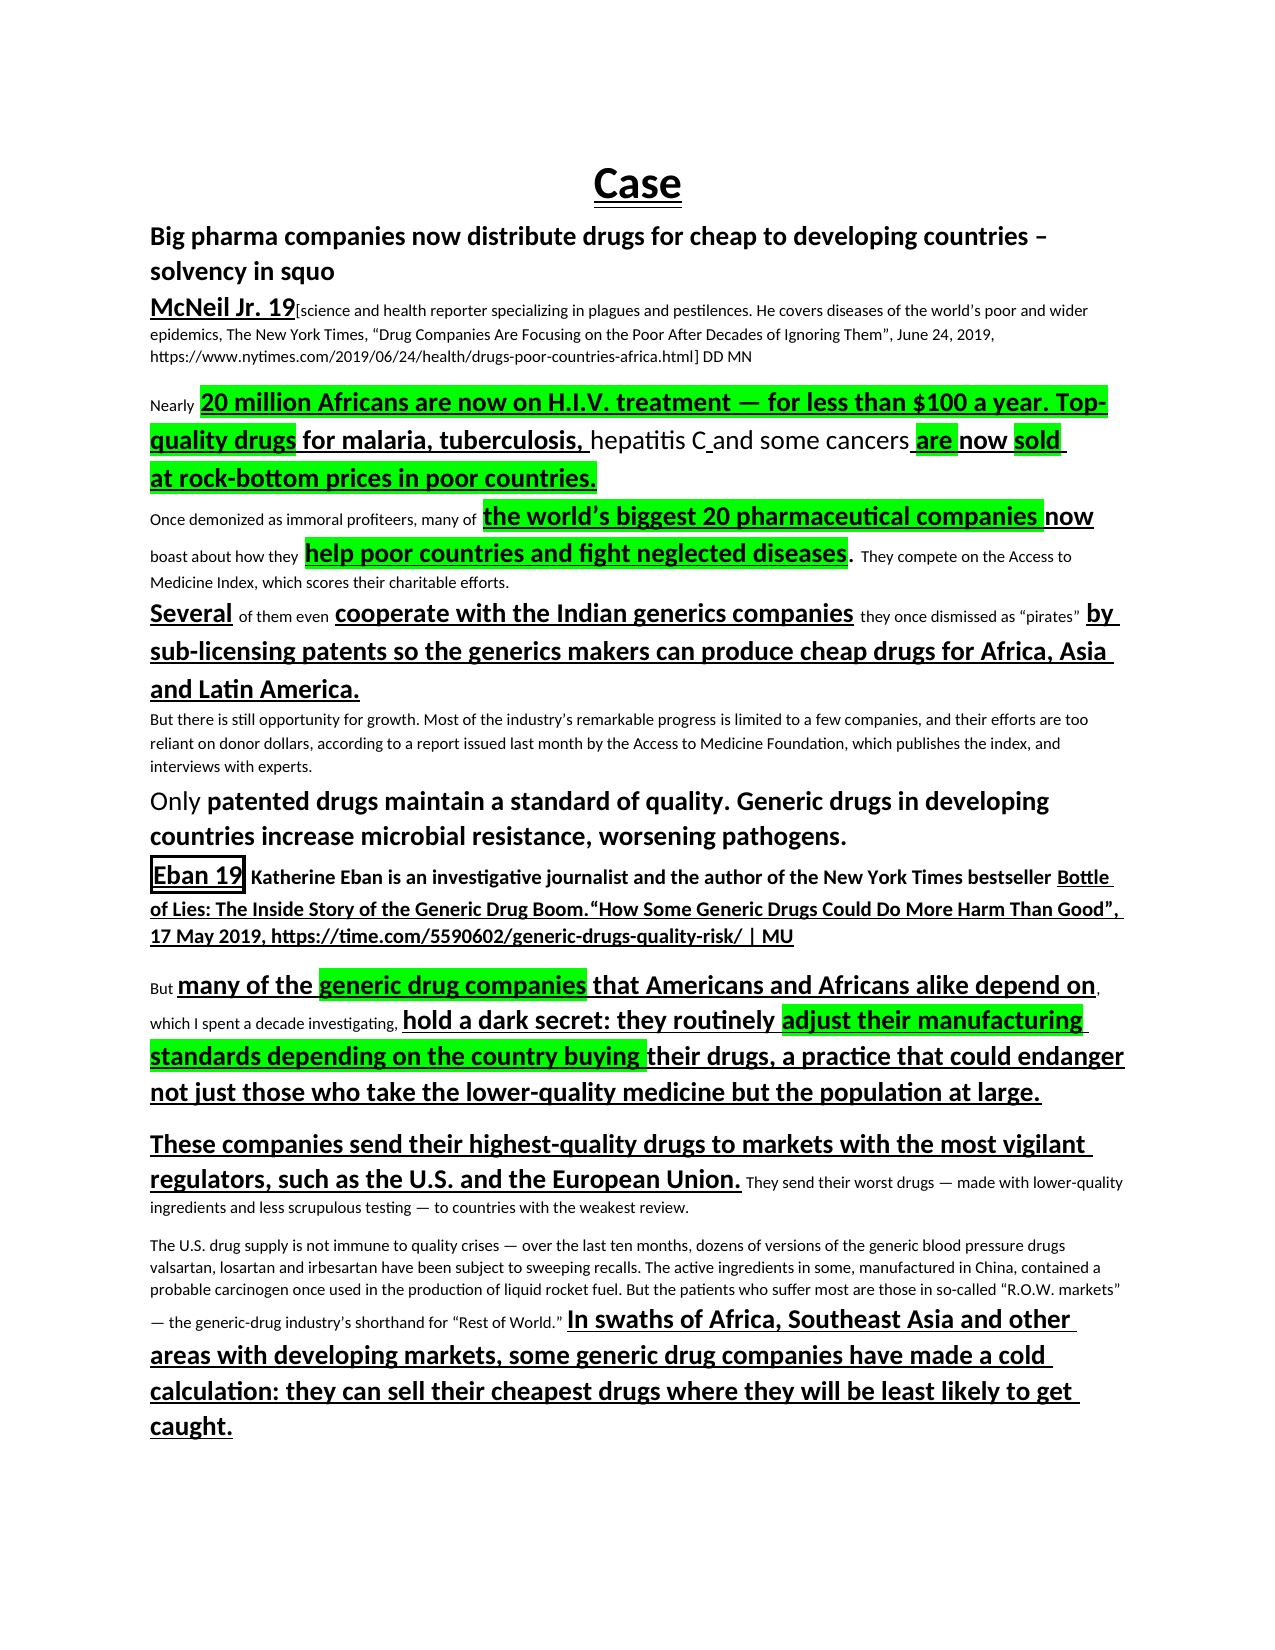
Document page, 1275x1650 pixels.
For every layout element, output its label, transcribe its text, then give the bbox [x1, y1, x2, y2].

text Eban 19 Katherine Eban is an investigative journalist and the author of the New York Times bestseller Bottle of Lies: The Inside Story of the Generic Drug Boom.“How Some Generic Drugs Could Do More Harm Than Good”, 17 May 2019, https://time.com/5590602/generic-drugs-quality-risk/ | MU [150, 855, 1125, 949]
text Several of them even cooperate with the Indian generics companies they once dismissed as “pirates” by sub-licensing patents so the generics makers can produce cheap drugs for Africa, Asia and Latin America. [150, 596, 1125, 705]
subtitle Case [150, 154, 1125, 210]
text But many of the generic drug companies that Americans and Africans alike depend on, which I spent a decade investigating, hold a dark secret: they routinely adjust their manufacturing standards depending on the country buying their drugs, a practice that could endanger not just those who take the lower-quality medicine but the population at large. [150, 1069, 1125, 1108]
text Nearly 20 million Africans are now on H.I.V. treatment — for less than $100 a year. Top-quality drugs for malaria, tuberculosis, hepatitis C and some cancers are now sold at rock-bottom prices in poor countries. [150, 385, 1125, 494]
text These companies send their highest-quality drugs to markets with the most vigilant regulators, such as the U.S. and the European Union. They send their worst drugs — made with lower-quality ingredients and less scrupulous testing — to countries with the weakest review. [150, 1127, 1125, 1217]
subtitle Only patented drugs maintain a standard of quality. Generic drugs in developing countries increase microbial resistance, worsening pathogens. [150, 784, 1125, 852]
subtitle Big pharma companies now distribute drugs for cheap to developing countries – solvency in squo [150, 219, 1125, 287]
text Once demonized as immoral profiteers, many of the world’s biggest 20 pharmaceutical companies now boast about how they help poor countries and fight neglected diseases. They compete on the Access to Medicine Index, which scores their charitable efforts. [150, 499, 1125, 593]
text The U.S. drug supply is not immune to quality crises — over the last ten months, dozens of versions of the generic blood pressure drugs valsartan, losartan and irbesartan have been subject to sweeping recalls. The active ingredients in some, manufactured in China, contained a probable carcinogen once used in the production of liquid rocket fuel. But the patients who suffer most are those in so-called “R.O.W. markets” — the generic-drug industry’s shorthand for “Rest of World.” In swaths of Africa, Southeast Asia and other areas with developing markets, some generic drug companies have made a cold calculation: they can sell their cheapest drugs where they will be least likely to get caught. [150, 1236, 1125, 1442]
text But many of the generic drug companies that Americans and Africans alike depend on, which I spent a decade investigating, hold a dark secret: they routinely adjust their manufacturing standards depending on the country buying their drugs, a practice that could endanger not just those who take the lower-quality medicine but the population at large. [150, 968, 1125, 1067]
text But there is still opportunity for growth. Most of the industry’s remarkable progress is limited to a few companies, and their efforts are too reliant on donor dollars, according to a report issued last month by the Access to Medicine Foundation, which publishes the index, and interviews with experts. [150, 710, 1125, 777]
text McNeil Jr. 19[science and health reporter specializing in plagues and pestilences. He covers diseases of the world’s poor and wider epidemics, The New York Times, “Drug Companies Are Focusing on the Poor After Decades of Ignoring Them”, June 24, 2019, https://www.nytimes.com/2019/06/24/health/drugs-poor-countries-africa.html] DD MN [150, 290, 1125, 367]
